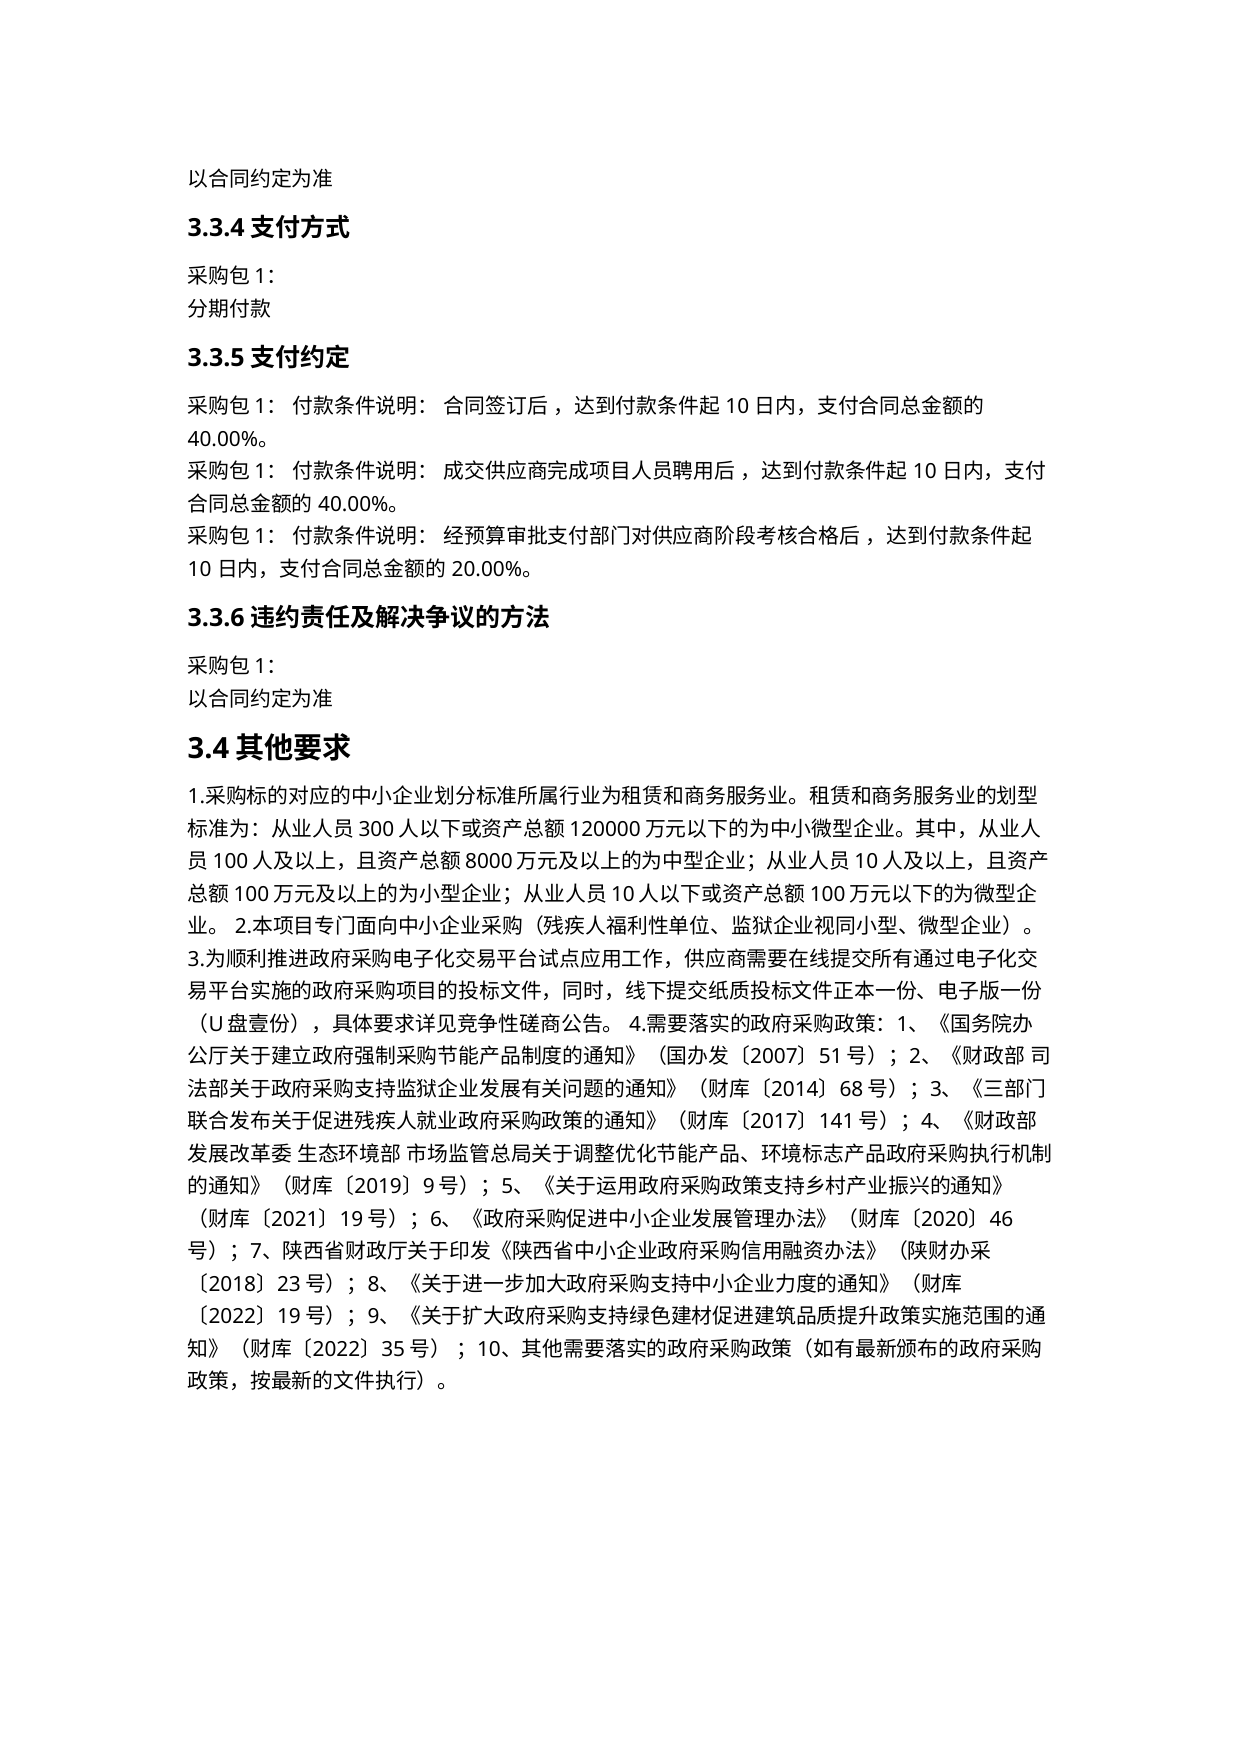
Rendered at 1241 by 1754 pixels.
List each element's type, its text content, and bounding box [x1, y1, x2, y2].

text 采购包1： 付款条件说明： 合同签订后 ，达到付款条件起 10 日内，支付合同总金额的 40.00%。 [187, 389, 1053, 454]
text 3.3.6违约责任及解决争议的方法 [187, 584, 1053, 649]
text 采购包1： 付款条件说明： 成交供应商完成项目人员聘用后 ，达到付款条件起 10 日内，支付合同总金额的 40.00%。 [187, 454, 1053, 519]
text 采购包1： 付款条件说明： 经预算审批支付部门对供应商阶段考核合格后 ，达到付款条件起 10 日内，支付合同总金额的 20.00%。 [187, 519, 1053, 584]
text 以合同约定为准 [187, 162, 1053, 194]
text 3.3.5支付约定 [187, 324, 1053, 389]
text 以合同约定为准 [187, 682, 1053, 714]
text 采购包1： [187, 649, 1053, 682]
text 1.采购标的对应的中小企业划分标准所属行业为租赁和商务服务业。租赁和商务服务业的划型标准为：从业人员300人以下或资产总额120000万元以下的为中小微型企业。其中，从业人员100人及以上，且资产总额8000万元及以上的为中型企业；从业人员10人及以上，且资产总额100万元及以上的为小型企业；从业人员10人以下或资产总额100万元以下的为微型企业。 2.本项目专门面向中小企业采购（残疾人福利性单位、监狱企业视同小型、微型企业）。 3.为顺利推进政府采购电子化交易平台试点应用工作，供应商需要在线提交所有通过电子化交易平台实施的政府采购项目的投标文件，同时，线下提交纸质投标文件正本一份、电子版一份（U盘壹份），具体要求详见竞争性磋商公告。 4.需要落实的政府采购政策：1、《国务院办公厅关于建立政府强制采购节能产品制度的通知》（国办发〔2007〕51号）；2、《财政部 司法部关于政府采购支持监狱企业发展有关问题的通知》（财库〔2014〕68号）；3、《三部门联合发布关于促进残疾人就业政府采购政策的通知》（财库〔2017〕141号）；4、《财政部 发展改革委 生态环境部 市场监管总局关于调整优化节能产品、环境标志产品政府采购执行机制的通知》（财库〔2019〕9号）；5、《关于运用政府采购政策支持乡村产业振兴的通知》（财库〔2021〕19号）；6、《政府采购促进中小企业发展管理办法》（财库〔2020〕46号）；7、陕西省财政厅关于印发《陕西省中小企业政府采购信用融资办法》（陕财办采〔2018〕23号）；8、《关于进一步加大政府采购支持中小企业力度的通知》（财库〔2022〕19号）；9、《关于扩大政府采购支持绿色建材促进建筑品质提升政策实施范围的通知》（财库〔2022〕35号） ；10、其他需要落实的政府采购政策（如有最新颁布的政府采购政策，按最新的文件执行）。 [187, 779, 1053, 1397]
text 3.4其他要求 [187, 714, 1053, 779]
text 分期付款 [187, 292, 1053, 324]
text 采购包1： [187, 259, 1053, 292]
text 3.3.4支付方式 [187, 194, 1053, 259]
